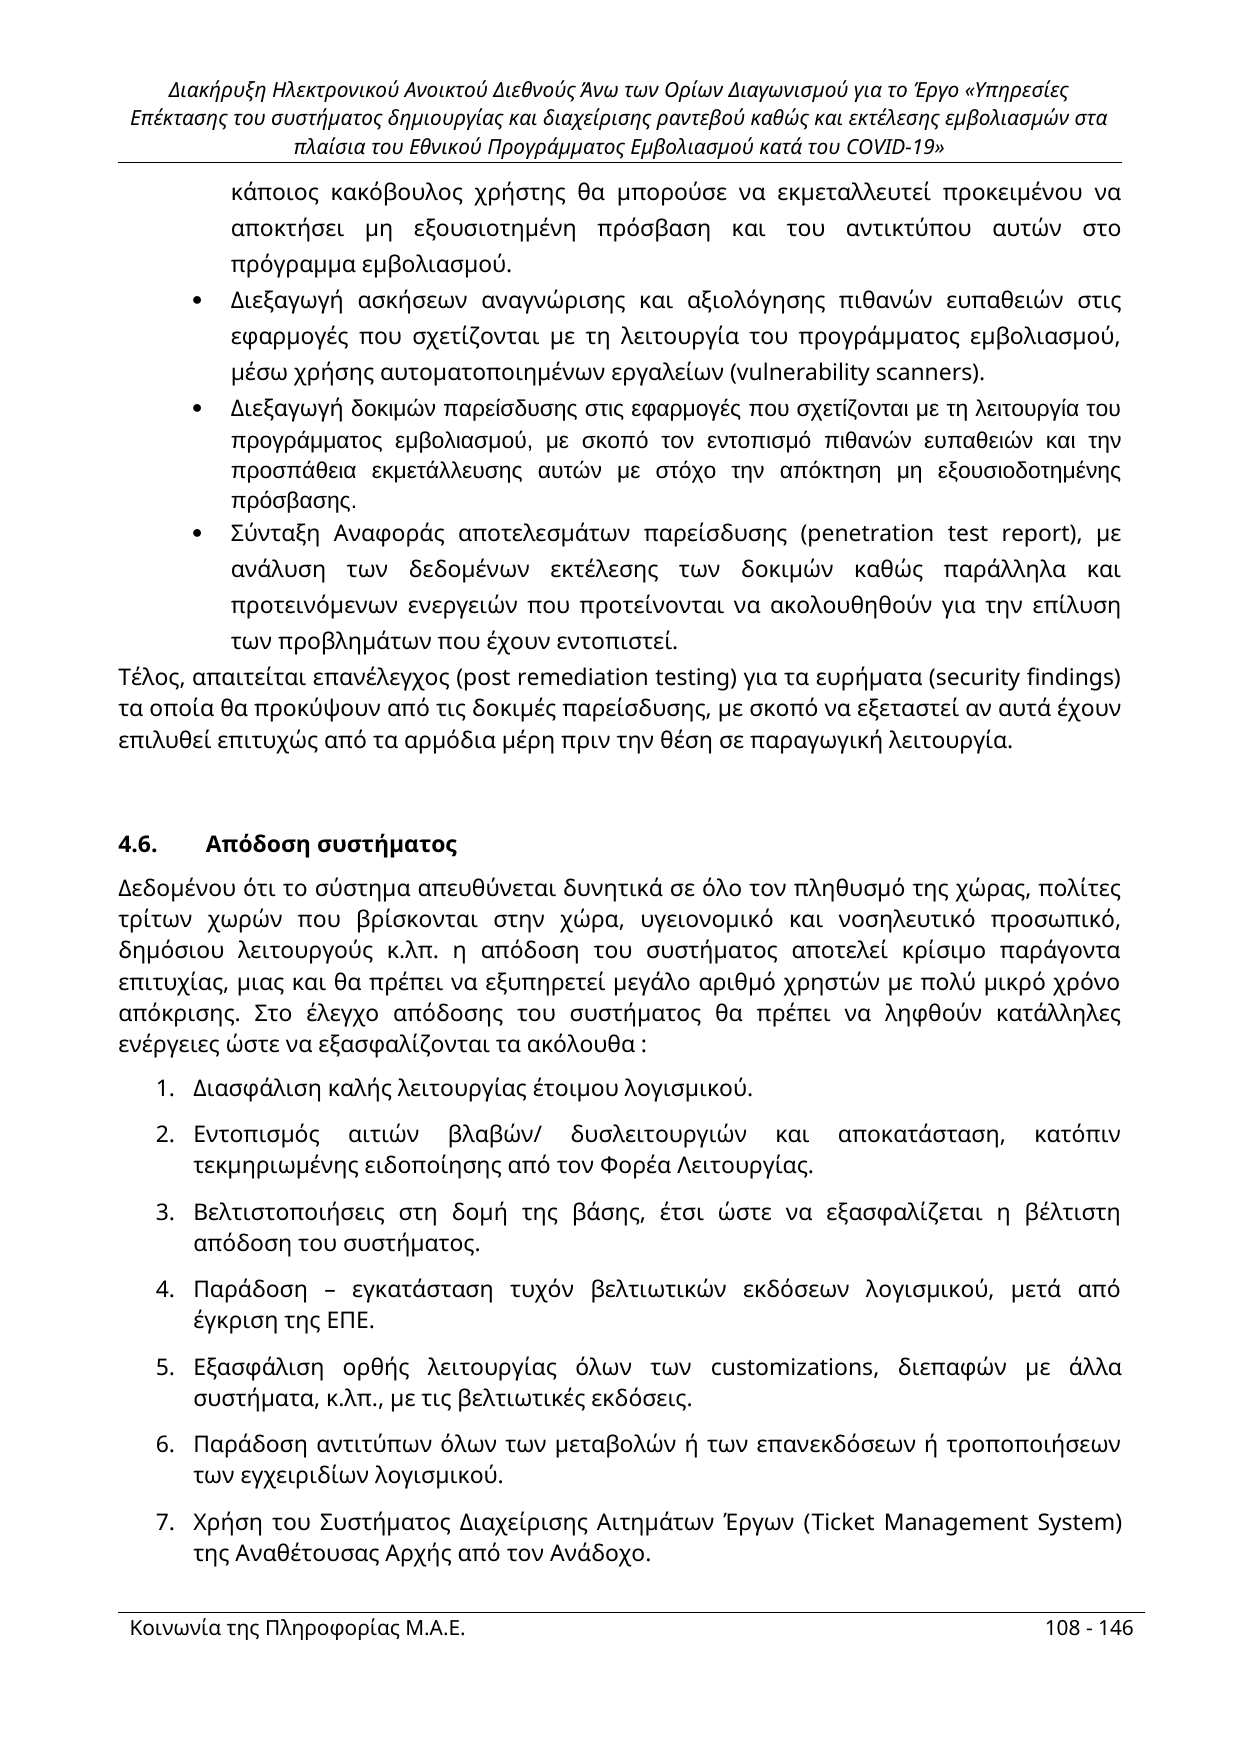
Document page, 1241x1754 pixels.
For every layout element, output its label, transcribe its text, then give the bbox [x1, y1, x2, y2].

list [193, 176, 1122, 279]
list Διεξαγωγή δοκιμών παρείσδυσης στις εφαρμογές που σχετίζονται με τη λειτουργία του προγράμματος εμβολιασμού, με σκοπό τον εντοπισμό πιθανών ευπαθειών και την προσπάθεια εκμετάλλευσης αυτών με στόχο την απόκτηση μη εξουσιοδοτημένης πρόσβασης. [193, 392, 1122, 513]
list Παράδοση αντιτύπων όλων των μεταβολών ή των επανεκδόσεων ή τροποποιήσεων των εγχειριδίων λογισμικού. [156, 1428, 1122, 1491]
text Τέλος, απαιτείται επανέλεγχος (post remediation testing) για τα ευρήματα (security findings) τα οποία θα προκύψουν από τις δοκιμές παρείσδυσης, με σκοπό να εξεταστεί αν αυτά έχουν επιλυθεί επιτυχώς από τα αρμόδια μέρη πριν την θέση σε παραγωγική λειτουργία. [118, 661, 1122, 755]
text Δεδομένου ότι το σύστημα απευθύνεται δυνητικά σε όλο τον πληθυσμό της χώρας, πολίτες τρίτων χωρών που βρίσκονται στην χώρα, υγειονομικό και νοσηλευτικό προσωπικό, δημόσιου λειτουργούς κ.λπ. η απόδοση του συστήματος αποτελεί κρίσιμο παράγοντα επιτυχίας, μιας και θα πρέπει να εξυπηρετεί μεγάλο αριθμό χρηστών με πολύ μικρό χρόνο απόκρισης. Στο έλεγχο απόδοσης του συστήματος θα πρέπει να ληφθούν κατάλληλες ενέργειες ώστε να εξασφαλίζονται τα ακόλουθα : [118, 872, 1122, 1059]
list Εξασφάλιση ορθής λειτουργίας όλων των customizations, διεπαφών με άλλα συστήματα, κ.λπ., με τις βελτιωτικές εκδόσεις. [156, 1351, 1122, 1413]
list Σύνταξη Αναφοράς αποτελεσμάτων παρείσδυσης (penetration test report), με ανάλυση των δεδομένων εκτέλεσης των δοκιμών καθώς παράλληλα και προτεινόμενων ενεργειών που προτείνονται να ακολουθηθούν για την επίλυση των προβλημάτων που έχουν εντοπιστεί. [193, 517, 1122, 656]
list Εντοπισμός αιτιών βλαβών/ δυσλειτουργιών και αποκατάσταση, κατόπιν τεκμηριωμένης ειδοποίησης από τον Φορέα Λειτουργίας. [156, 1118, 1122, 1181]
list Διασφάλιση καλής λειτουργίας έτοιμου λογισμικού. [156, 1072, 1122, 1103]
list Παράδοση – εγκατάσταση τυχόν βελτιωτικών εκδόσεων λογισμικού, μετά από έγκριση της ΕΠΕ. [156, 1273, 1122, 1336]
list Χρήση του Συστήματος Διαχείρισης Αιτημάτων Έργων (Ticket Management System) της Αναθέτουσας Αρχής από τον Ανάδοχο. [156, 1506, 1122, 1568]
subtitle Απόδοση συστήματος [118, 828, 1122, 859]
list Διεξαγωγή ασκήσεων αναγνώρισης και αξιολόγησης πιθανών ευπαθειών στις εφαρμογές που σχετίζονται με τη λειτουργία του προγράμματος εμβολιασμού, μέσω χρήσης αυτοματοποιημένων εργαλείων (vulnerability scanners). [193, 284, 1122, 387]
list Βελτιστοποιήσεις στη δομή της βάσης, έτσι ώστε να εξασφαλίζεται η βέλτιστη απόδοση του συστήματος. [156, 1196, 1122, 1258]
